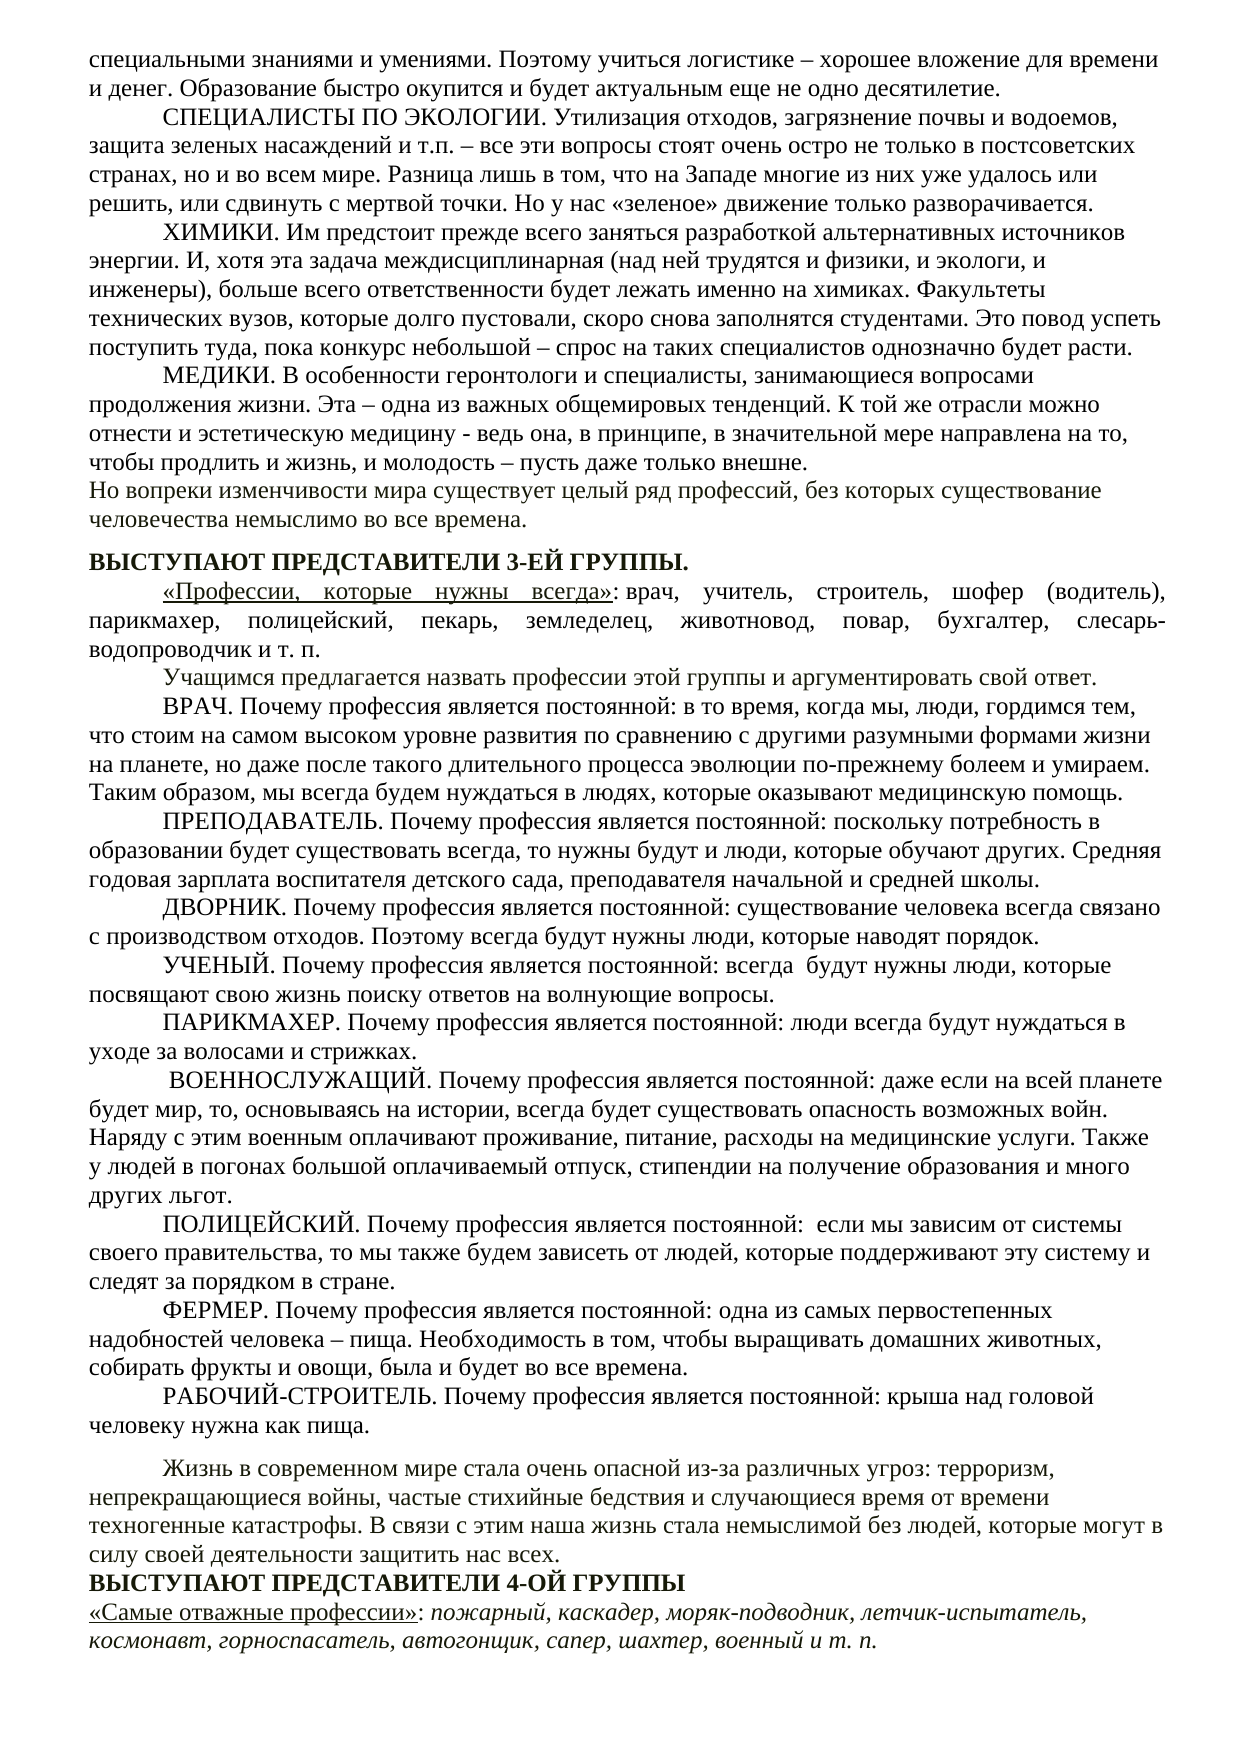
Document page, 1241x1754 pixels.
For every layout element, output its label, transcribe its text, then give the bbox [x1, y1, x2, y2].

text ПРЕПОДАВАТЕЛЬ. Почему профессия является постоянной: поскольку потребность в образовании будет существовать всегда, то нужны будут и люди, которые обучают других. Средняя годовая зарплата воспитателя детского сада, преподавателя начальной и средней школы. [89, 806, 1167, 892]
text ВРАЧ. Почему профессия является постоянной: в то время, когда мы, люди, гордимся тем, что стоим на самом высоком уровне развития по сравнению с другими разумными формами жизни на планете, но даже после такого длительного процесса эволюции по-прежнему болеем и умираем. Таким образом, мы всегда будем нуждаться в людях, которые оказывают медицинскую помощь. [89, 691, 1167, 806]
text ПАРИКМАХЕР. Почему профессия является постоянной: люди всегда будут нуждаться в уходе за волосами и стрижках. [89, 1007, 1167, 1065]
text «Профессии, которые нужны всегда»: врач, учитель, строитель, шофер (водитель), парикмахер, полицейский, пекарь, земледелец, животновод, повар, бухгалтер, слесарь-водопроводчик и т. п. [89, 576, 1167, 662]
text ВЫСТУПАЮТ ПРЕДСТАВИТЕЛИ 4-ОЙ ГРУППЫ [89, 1568, 1167, 1597]
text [89, 44, 1167, 102]
text СПЕЦИАЛИСТЫ ПО ЭКОЛОГИИ. Утилизация отходов, загрязнение почвы и водоемов, защита зеленых насаждений и т.п. – все эти вопросы стоят очень остро не только в постсоветских странах, но и во всем мире. Разница лишь в том, что на Западе многие из них уже удалось или решить, или сдвинуть с мертвой точки. Но у нас «зеленое» движение только разворачивается. [89, 102, 1167, 217]
text ДВОРНИК. Почему профессия является постоянной: существование человека всегда связано с производством отходов. Поэтому всегда будут нужны люди, которые наводят порядок. [89, 892, 1167, 950]
text УЧЕНЫЙ. Почему профессия является постоянной: всегда будут нужны люди, которые посвящают свою жизнь поиску ответов на волнующие вопросы. [89, 950, 1167, 1007]
text Но вопреки изменчивости мира существует целый ряд профессий, без которых существование человечества немыслимо во все времена. [89, 476, 1167, 533]
text Жизнь в современном мире стала очень опасной из-за различных угроз: терроризм, непрекращающиеся войны, частые стихийные бедствия и случающиеся время от времени техногенные катастрофы. В связи с этим наша жизнь стала немыслимой без людей, которые могут в силу своей деятельности защитить нас всех. [89, 1453, 1167, 1568]
text ПОЛИЦЕЙСКИЙ. Почему профессия является постоянной: если мы зависим от системы своего правительства, то мы также будем зависеть от людей, которые поддерживают эту систему и следят за порядком в стране. [89, 1209, 1167, 1295]
text Учащимся предлагается назвать профессии этой группы и аргументировать свой ответ. [89, 662, 1167, 691]
text РАБОЧИЙ-СТРОИТЕЛЬ. Почему профессия является постоянной: крыша над головой человеку нужна как пища. [89, 1381, 1167, 1439]
text ХИМИКИ. Им предстоит прежде всего заняться разработкой альтернативных источников энергии. И, хотя эта задача междисциплинарная (над ней трудятся и физики, и экологи, и инженеры), больше всего ответственности будет лежать именно на химиках. Факультеты технических вузов, которые долго пустовали, скоро снова заполнятся студентами. Это повод успеть поступить туда, пока конкурс небольшой – спрос на таких специалистов однозначно будет расти. [89, 217, 1167, 361]
text МЕДИКИ. В особенности геронтологи и специалисты, занимающиеся вопросами продолжения жизни. Эта – одна из важных общемировых тенденций. К той же отрасли можно отнести и эстетическую медицину - ведь она, в принципе, в значительной мере направлена на то, чтобы продлить и жизнь, и молодость – пусть даже только внешне. [89, 361, 1167, 476]
text «Самые отважные профессии»: пожарный, каскадер, моряк-подводник, летчик-испытатель, космонавт, горноспасатель, автогонщик, сапер, шахтер, военный и т. п. [89, 1597, 1167, 1654]
text ВЫСТУПАЮТ ПРЕДСТАВИТЕЛИ 3-ЕЙ ГРУППЫ. [89, 547, 1167, 576]
text ФЕРМЕР. Почему профессия является постоянной: одна из самых первостепенных надобностей человека – пища. Необходимость в том, чтобы выращивать домашних животных, собирать фрукты и овощи, была и будет во все времена. [89, 1295, 1167, 1381]
text ВОЕННОСЛУЖАЩИЙ. Почему профессия является постоянной: даже если на всей планете будет мир, то, основываясь на истории, всегда будет существовать опасность возможных войн. Наряду с этим военным оплачивают проживание, питание, расходы на медицинские услуги. Также у людей в погонах большой оплачиваемый отпуск, стипендии на получение образования и много других льгот. [89, 1065, 1167, 1209]
